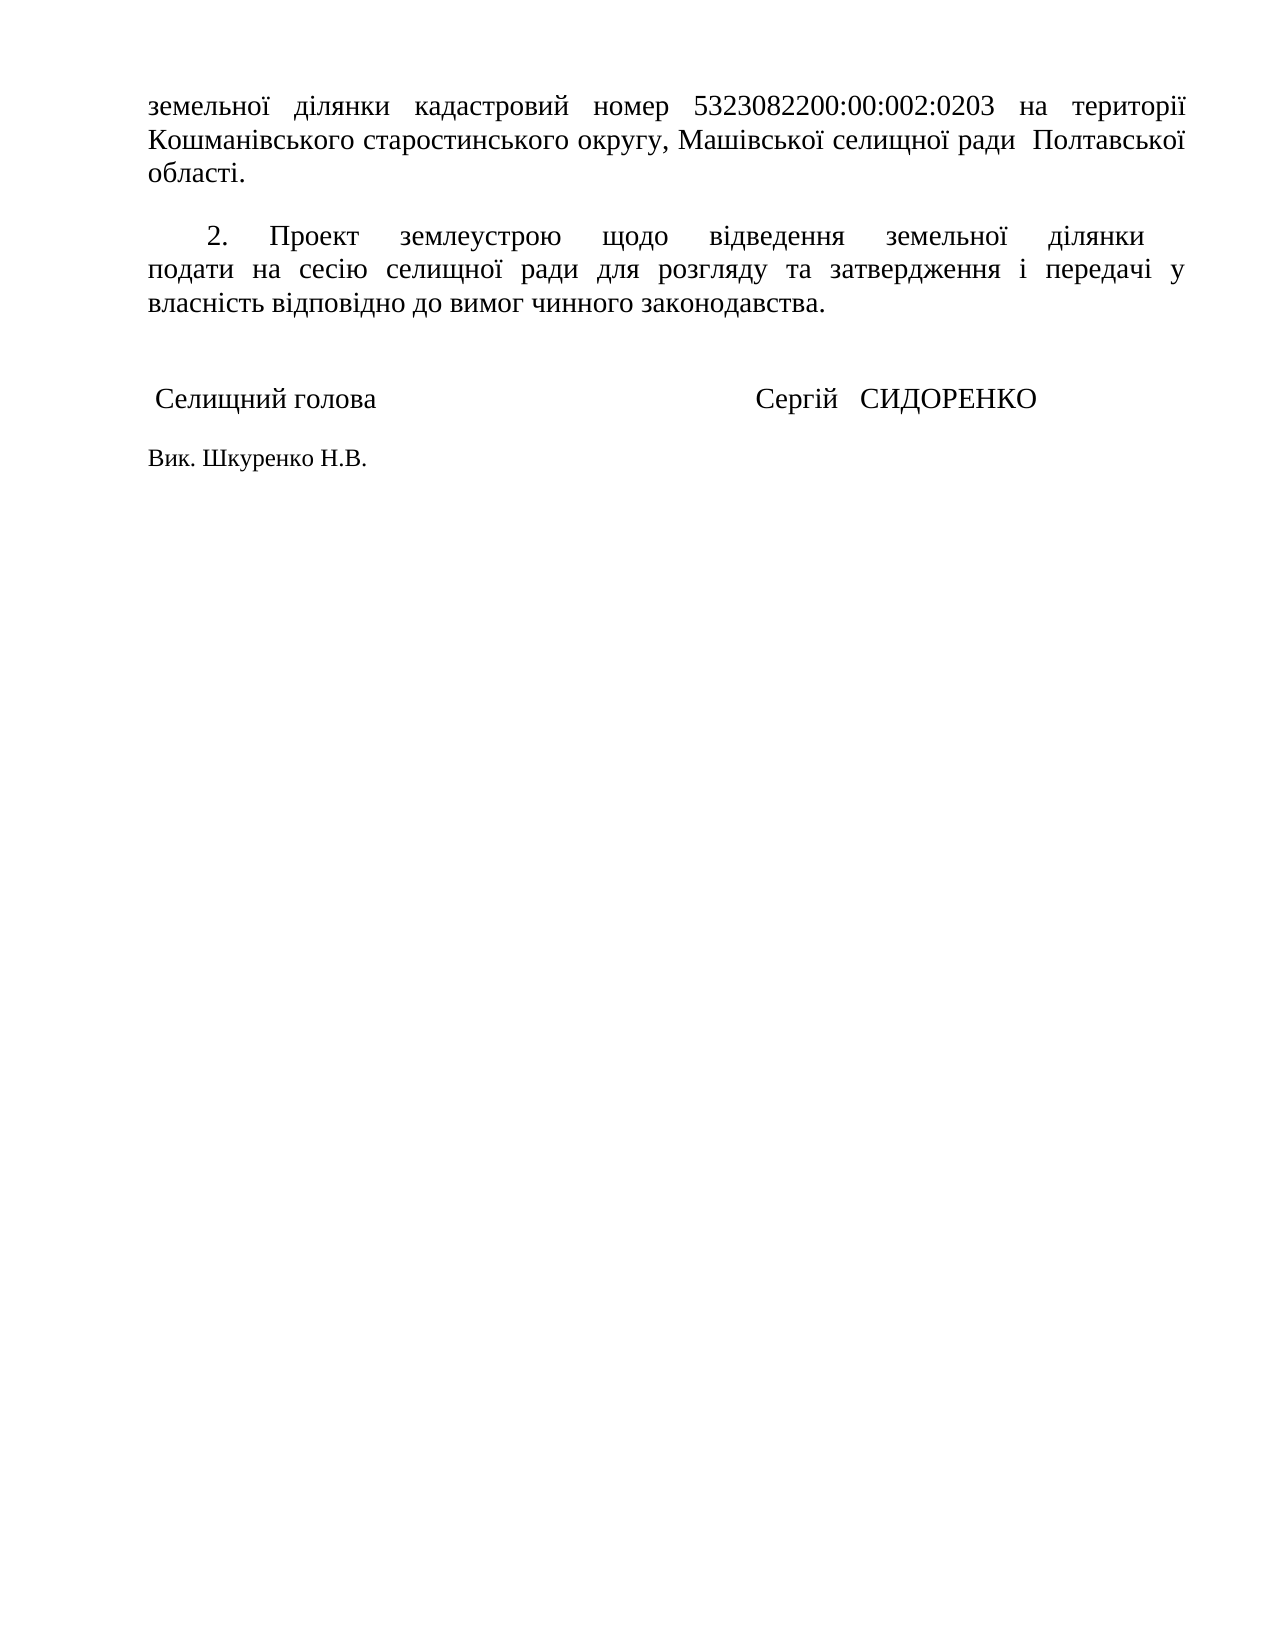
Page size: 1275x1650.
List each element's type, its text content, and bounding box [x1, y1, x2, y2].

text Вик. Шкуренко Н.В. [148, 443, 1186, 472]
text Селищний голова Сергій СИДОРЕНКО [148, 381, 1186, 414]
text 2. Проект землеустрою щодо відведення земельної ділянки подати на сесію селищної ради для розгляду та затвердження і передачі у власність відповідно до вимог чинного законодавства. [148, 218, 1186, 318]
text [148, 88, 1186, 189]
